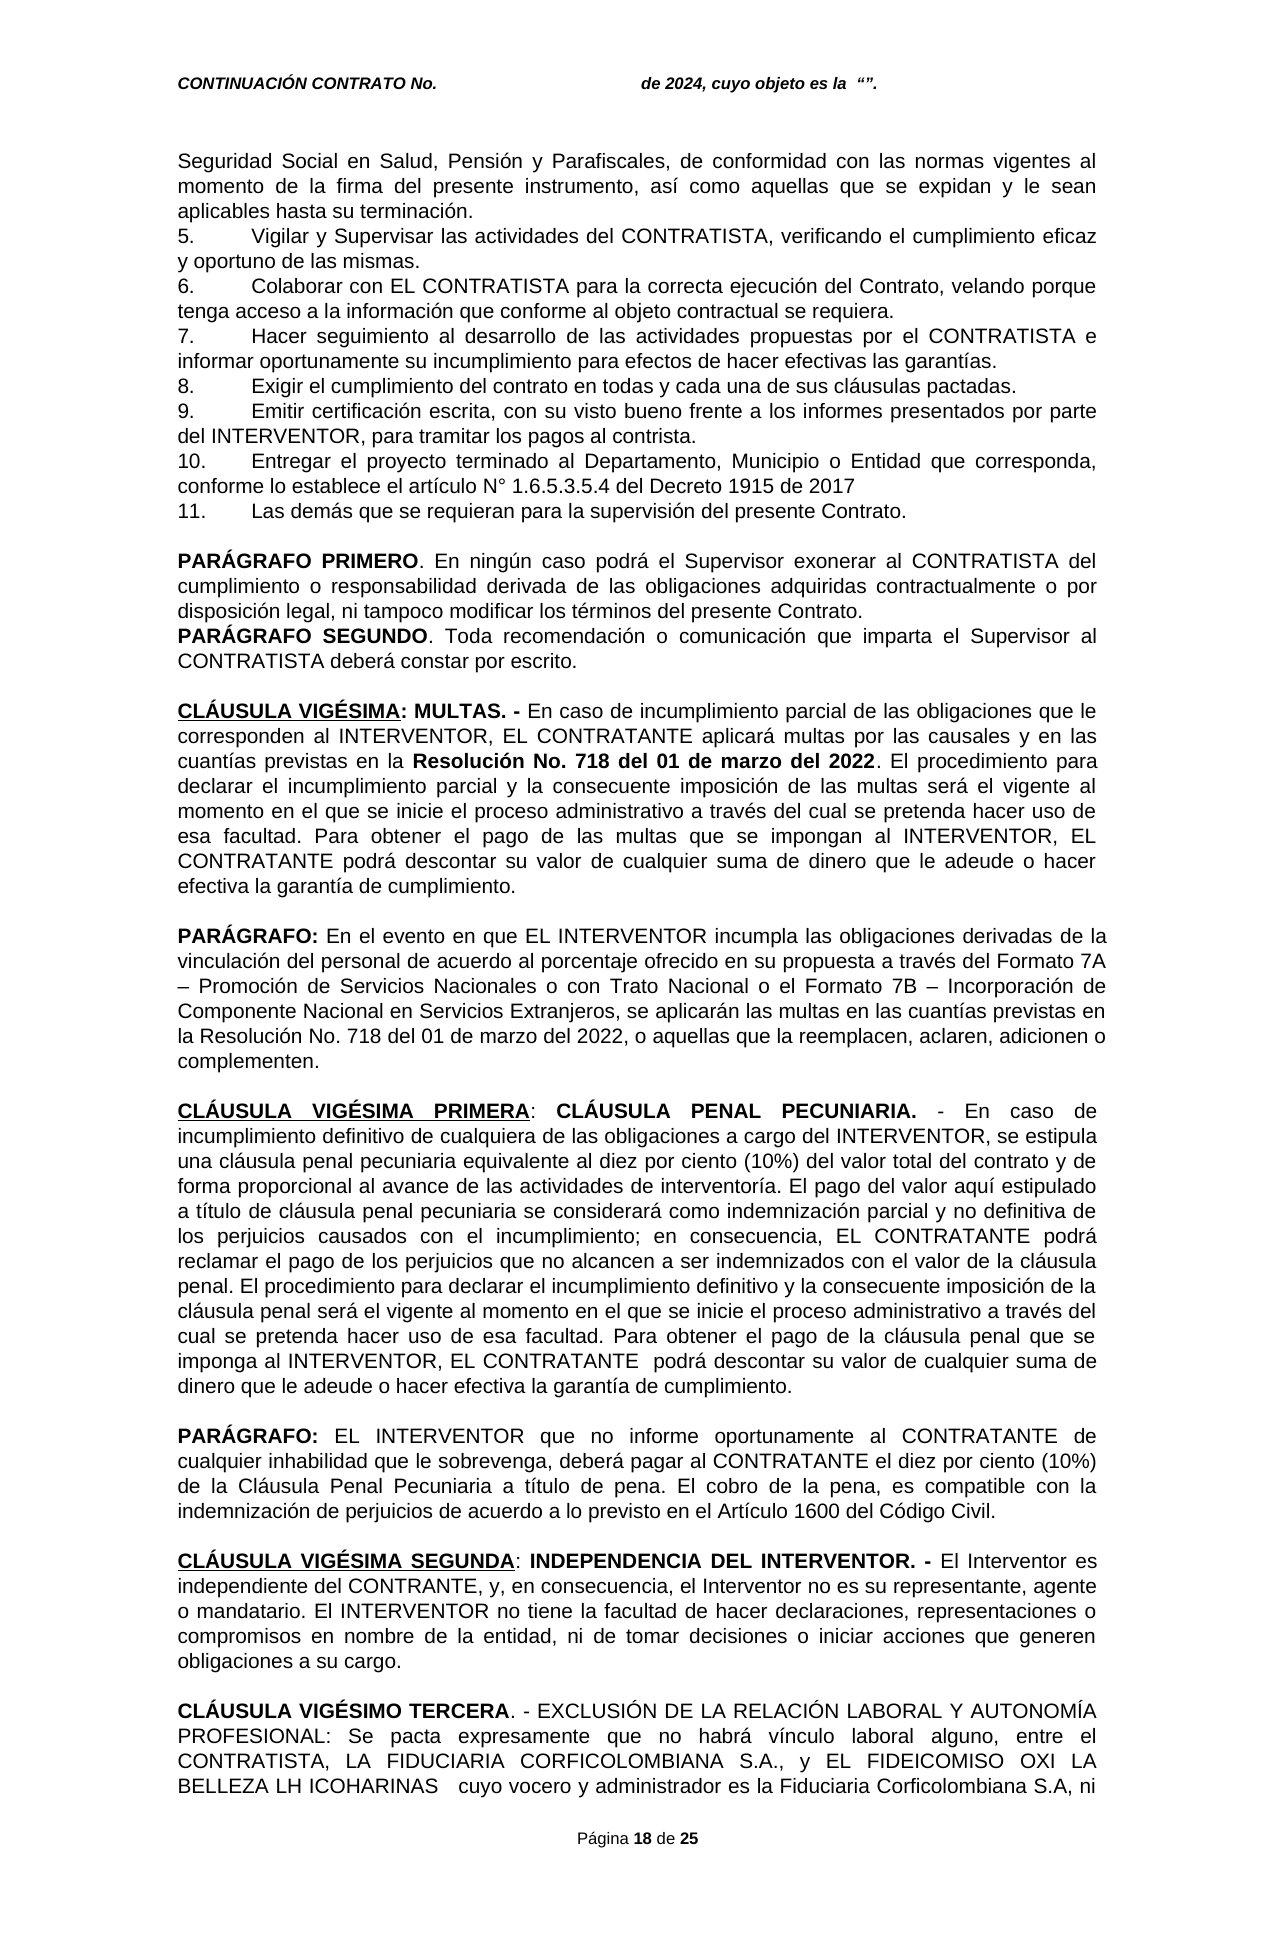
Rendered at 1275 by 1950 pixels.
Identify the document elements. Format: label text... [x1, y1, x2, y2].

text CLÁUSULA VIGÉSIMA PRIMERA: CLÁUSULA PENAL PECUNIARIA. - En caso de incumplimiento definitivo de cualquiera de las obligaciones a cargo del INTERVENTOR, se estipula una cláusula penal pecuniaria equivalente al diez por ciento (10%) del valor total del contrato y de forma proporcional al avance de las actividades de interventoría. El pago del valor aquí estipulado a título de cláusula penal pecuniaria se considerará como indemnización parcial y no definitiva de los perjuicios causados con el incumplimiento; en consecuencia, EL CONTRATANTE podrá reclamar el pago de los perjuicios que no alcancen a ser indemnizados con el valor de la cláusula penal. El procedimiento para declarar el incumplimiento definitivo y la consecuente imposición de la cláusula penal será el vigente al momento en el que se inicie el proceso administrativo a través del cual se pretenda hacer uso de esa facultad. Para obtener el pago de la cláusula penal que se imponga al INTERVENTOR, EL CONTRATANTE podrá descontar su valor de cualquier suma de dinero que le adeude o hacer efectiva la garantía de cumplimiento. [177, 1098, 1098, 1398]
text CLÁUSULA VIGÉSIMA: MULTAS. - En caso de incumplimiento parcial de las obligaciones que le corresponden al INTERVENTOR, EL CONTRATANTE aplicará multas por las causales y en las cuantías previstas en la Resolución No. 718 del 01 de marzo del 2022. El procedimiento para declarar el incumplimiento parcial y la consecuente imposición de las multas será el vigente al momento en el que se inicie el proceso administrativo a través del cual se pretenda hacer uso de esa facultad. Para obtener el pago de las multas que se impongan al INTERVENTOR, EL CONTRATANTE podrá descontar su valor de cualquier suma de dinero que le adeude o hacer efectiva la garantía de cumplimiento. [177, 698, 1098, 898]
text 7. Hacer seguimiento al desarrollo de las actividades propuestas por el CONTRATISTA e informar oportunamente su incumplimiento para efectos de hacer efectivas las garantías. [177, 323, 1098, 373]
text CLÁUSULA VIGÉSIMA SEGUNDA: INDEPENDENCIA DEL INTERVENTOR. - El Interventor es independiente del CONTRANTE, y, en consecuencia, el Interventor no es su representante, agente o mandatario. El INTERVENTOR no tiene la facultad de hacer declaraciones, representaciones o compromisos en nombre de la entidad, ni de tomar decisiones o iniciar acciones que generen obligaciones a su cargo. [177, 1548, 1098, 1673]
text 6. Colaborar con EL CONTRATISTA para la correcta ejecución del Contrato, velando porque tenga acceso a la información que conforme al objeto contractual se requiera. [177, 273, 1098, 323]
text 5. Vigilar y Supervisar las actividades del CONTRATISTA, verificando el cumplimiento eficaz y oportuno de las mismas. [177, 223, 1098, 273]
text PARÁGRAFO: EL INTERVENTOR que no informe oportunamente al CONTRATANTE de cualquier inhabilidad que le sobrevenga, deberá pagar al CONTRATANTE el diez por ciento (10%) de la Cláusula Penal Pecuniaria a título de pena. El cobro de la pena, es compatible con la indemnización de perjuicios de acuerdo a lo previsto en el Artículo 1600 del Código Civil. [177, 1423, 1098, 1523]
text PARÁGRAFO SEGUNDO. Toda recomendación o comunicación que imparta el Supervisor al CONTRATISTA deberá constar por escrito. [177, 623, 1098, 673]
text 10. Entregar el proyecto terminado al Departamento, Municipio o Entidad que corresponda, conforme lo establece el artículo N° 1.6.5.3.5.4 del Decreto 1915 de 2017 [177, 448, 1098, 498]
text 9. Emitir certificación escrita, con su visto bueno frente a los informes presentados por parte del INTERVENTOR, para tramitar los pagos al contrista. [177, 398, 1098, 448]
text PARÁGRAFO: En el evento en que EL INTERVENTOR incumpla las obligaciones derivadas de la vinculación del personal de acuerdo al porcentaje ofrecido en su propuesta a través del Formato 7A – Promoción de Servicios Nacionales o con Trato Nacional o el Formato 7B – Incorporación de Componente Nacional en Servicios Extranjeros, se aplicarán las multas en las cuantías previstas en la Resolución No. 718 del 01 de marzo del 2022, o aquellas que la reemplacen, aclaren, adicionen o complementen. [177, 923, 1107, 1073]
text 8. Exigir el cumplimiento del contrato en todas y cada una de sus cláusulas pactadas. [177, 373, 1098, 398]
text PARÁGRAFO PRIMERO. En ningún caso podrá el Supervisor exonerar al CONTRATISTA del cumplimiento o responsabilidad derivada de las obligaciones adquiridas contractualmente o por disposición legal, ni tampoco modificar los términos del presente Contrato. [177, 548, 1098, 623]
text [177, 1698, 1098, 1798]
text 11. Las demás que se requieran para la supervisión del presente Contrato. [177, 498, 1098, 523]
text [177, 148, 1098, 223]
